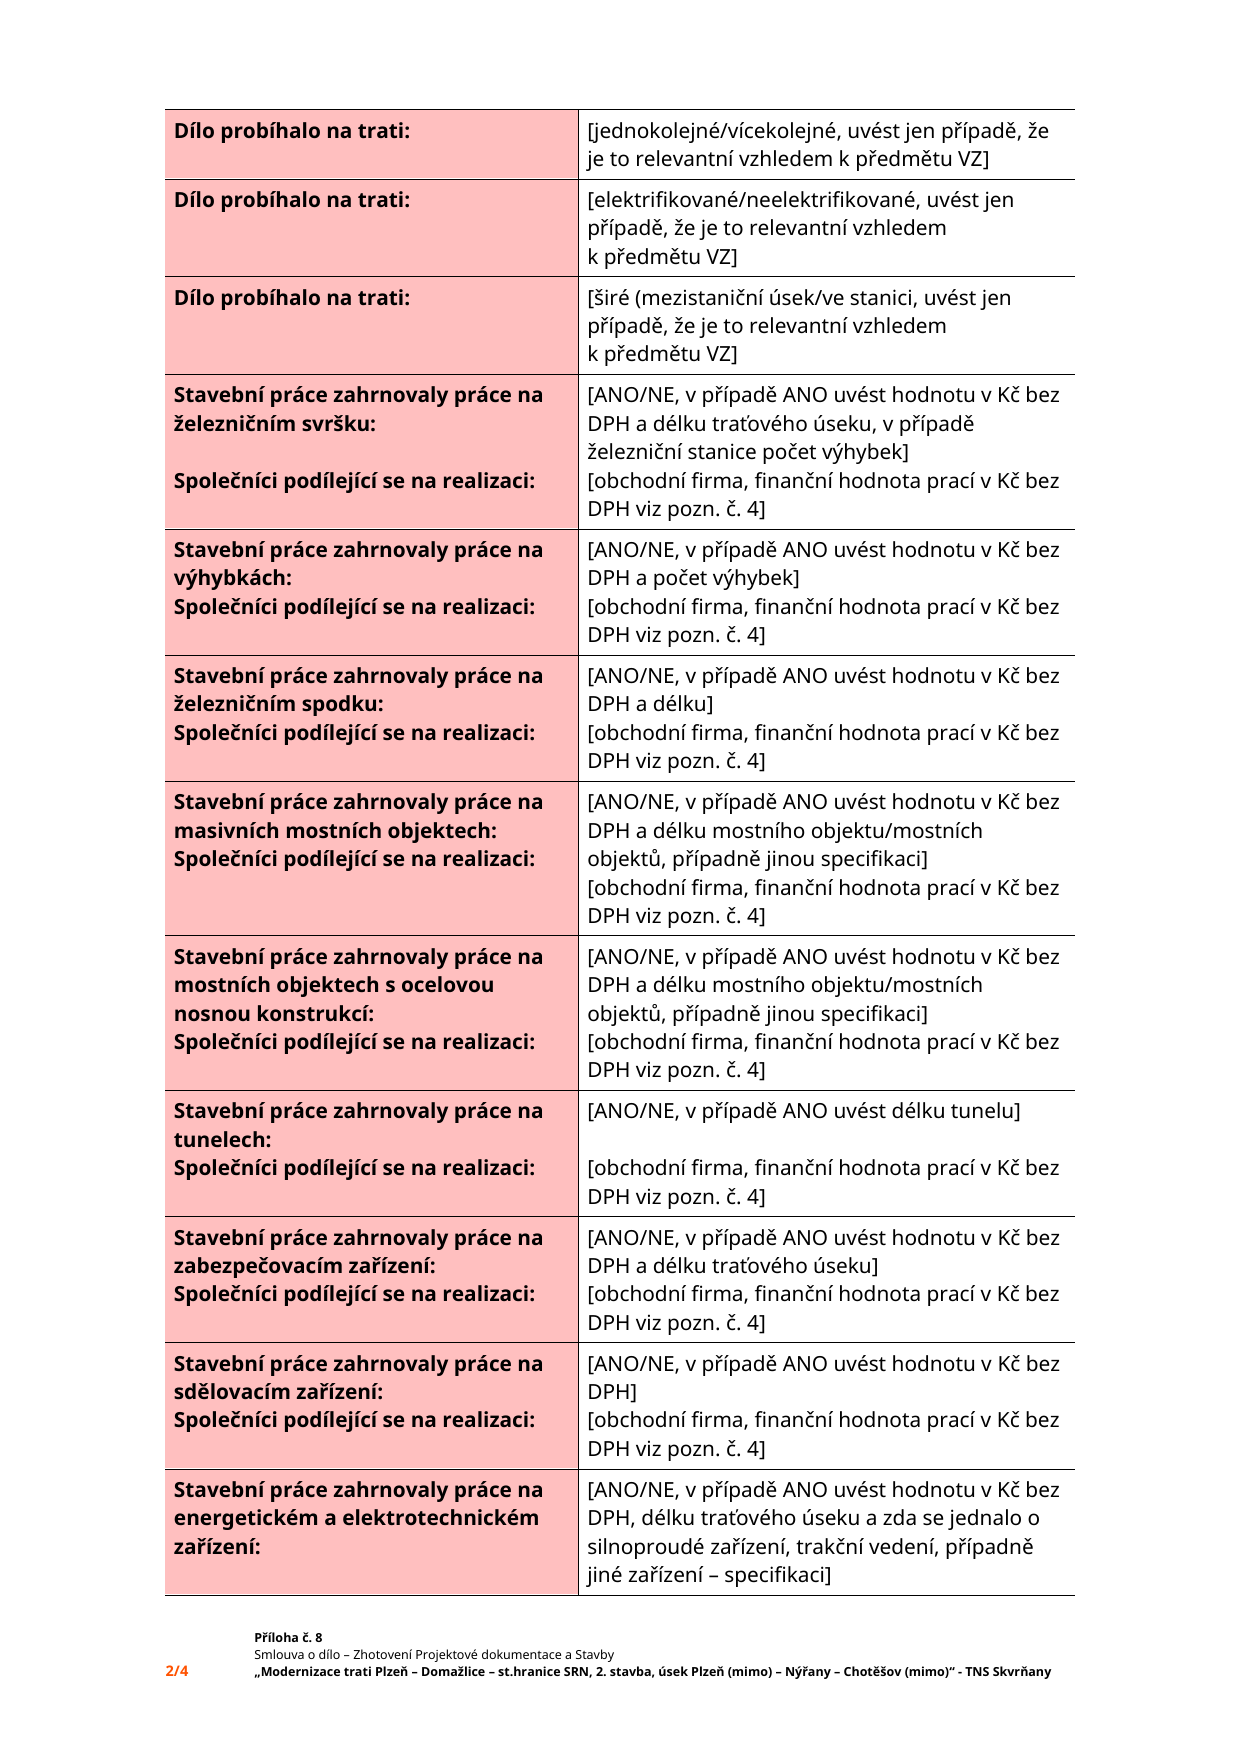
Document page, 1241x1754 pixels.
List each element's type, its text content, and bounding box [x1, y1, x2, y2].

table_cell [ANO/NE, v případě ANO uvést hodnotu v Kč bez DPH a délku mostního objektu/mostních objektů, případně jinou specifikaci] [obchodní firma, finanční hodnota prací v Kč bez DPH viz pozn. č. 4] [579, 936, 1075, 1090]
table_cell Stavební práce zahrnovaly práce na tunelech: Společníci podílející se na realizaci: [165, 1091, 578, 1216]
table_cell [ANO/NE, v případě ANO uvést hodnotu v Kč bez DPH] [obchodní firma, finanční hodnota prací v Kč bez DPH viz pozn. č. 4] [579, 1343, 1075, 1468]
table_cell Stavební práce zahrnovaly práce na mostních objektech s ocelovou nosnou konstrukcí: Společníci podílející se na realizaci: [165, 936, 578, 1090]
table_cell Dílo probíhalo na trati: [165, 180, 578, 276]
table_cell Stavební práce zahrnovaly práce na výhybkách: Společníci podílející se na realizaci: [165, 530, 578, 655]
table_cell Dílo probíhalo na trati: [165, 277, 578, 374]
table_cell [ANO/NE, v případě ANO uvést hodnotu v Kč bez DPH a počet výhybek] [obchodní firma, finanční hodnota prací v Kč bez DPH viz pozn. č. 4] [579, 530, 1075, 655]
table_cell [579, 1470, 1075, 1594]
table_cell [165, 1470, 578, 1594]
table_cell [ANO/NE, v případě ANO uvést hodnotu v Kč bez DPH a délku traťového úseku, v případě železniční stanice počet výhybek] [obchodní firma, finanční hodnota prací v Kč bez DPH viz pozn. č. 4] [579, 375, 1075, 528]
table_cell Stavební práce zahrnovaly práce na sdělovacím zařízení: Společníci podílející se na realizaci: [165, 1343, 578, 1468]
table_cell Stavební práce zahrnovaly práce na železničním spodku: Společníci podílející se na realizaci: [165, 656, 578, 781]
table_cell Stavební práce zahrnovaly práce na železničním svršku: Společníci podílející se na realizaci: [165, 375, 578, 528]
table_cell [elektrifikované/neelektrifikované, uvést jen případě, že je to relevantní vzhledem k předmětu VZ] [579, 180, 1075, 276]
table_cell [jednokolejné/vícekolejné, uvést jen případě, že je to relevantní vzhledem k předmětu VZ] [579, 110, 1075, 178]
table_cell Stavební práce zahrnovaly práce na masivních mostních objektech: Společníci podílející se na realizaci: [165, 782, 578, 935]
table_cell Dílo probíhalo na trati: [165, 110, 578, 178]
table_cell [ANO/NE, v případě ANO uvést délku tunelu] [obchodní firma, finanční hodnota prací v Kč bez DPH viz pozn. č. 4] [579, 1091, 1075, 1216]
table_cell [ANO/NE, v případě ANO uvést hodnotu v Kč bez DPH a délku] [obchodní firma, finanční hodnota prací v Kč bez DPH viz pozn. č. 4] [579, 656, 1075, 781]
table_cell [ANO/NE, v případě ANO uvést hodnotu v Kč bez DPH a délku mostního objektu/mostních objektů, případně jinou specifikaci] [obchodní firma, finanční hodnota prací v Kč bez DPH viz pozn. č. 4] [579, 782, 1075, 935]
table_cell [širé (mezistaniční úsek/ve stanici, uvést jen případě, že je to relevantní vzhledem k předmětu VZ] [579, 277, 1075, 374]
table_cell [ANO/NE, v případě ANO uvést hodnotu v Kč bez DPH a délku traťového úseku] [obchodní firma, finanční hodnota prací v Kč bez DPH viz pozn. č. 4] [579, 1217, 1075, 1342]
table_cell Stavební práce zahrnovaly práce na zabezpečovacím zařízení: Společníci podílející se na realizaci: [165, 1217, 578, 1342]
